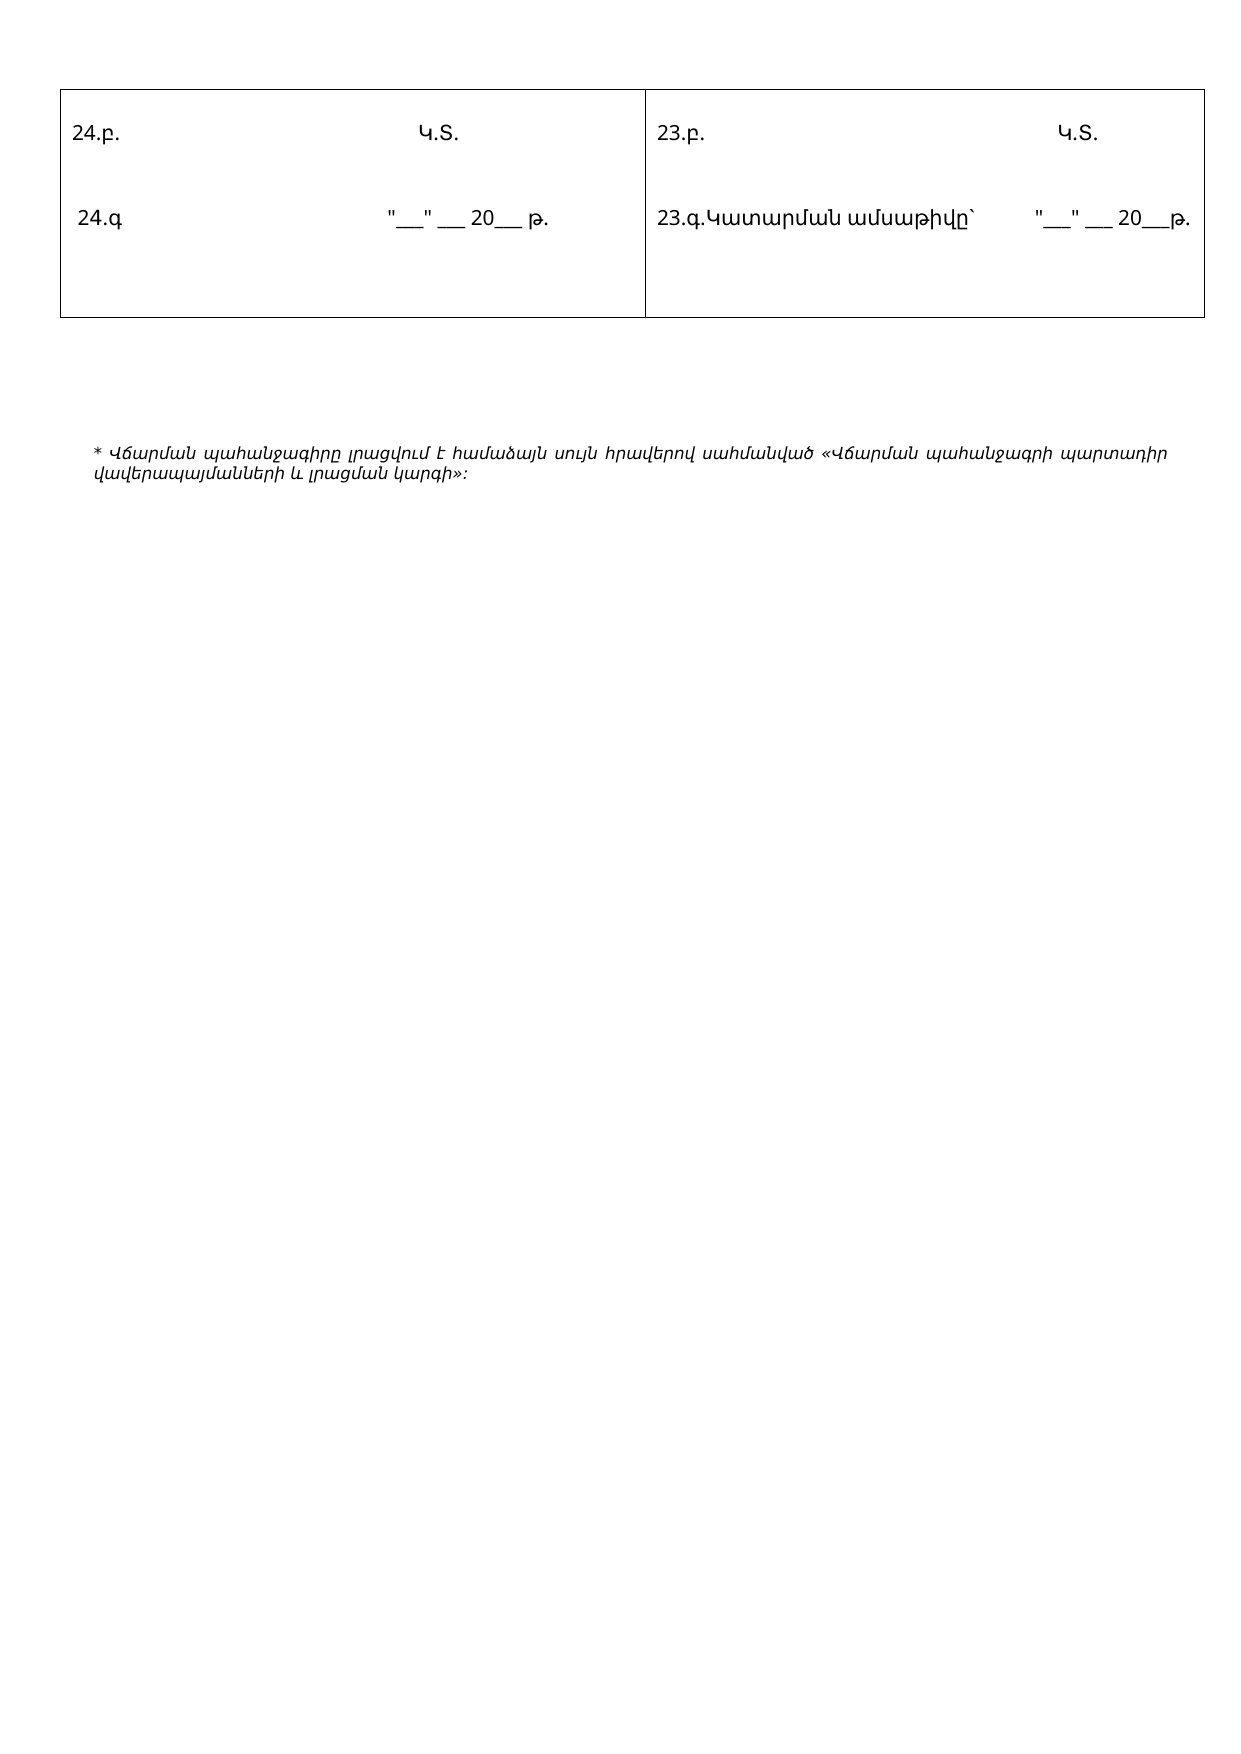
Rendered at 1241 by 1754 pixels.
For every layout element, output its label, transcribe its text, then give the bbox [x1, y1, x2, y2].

table_cell 23.բ. Կ.Տ. 23.գ.Կատարման ամսաթիվը` "___" ___ 20___թ. [646, 90, 1204, 317]
table_cell 24.բ. Կ.Տ. 24.գ "___" ___ 20___ թ. [61, 90, 645, 317]
text * Վճարման պահանջագիրը լրացվում է համաձայն սույն հրավերով սահմանված «Վճարման պահանջագրի պարտադիր վավերապայմանների և լրացման կարգի»: [94, 444, 1171, 483]
